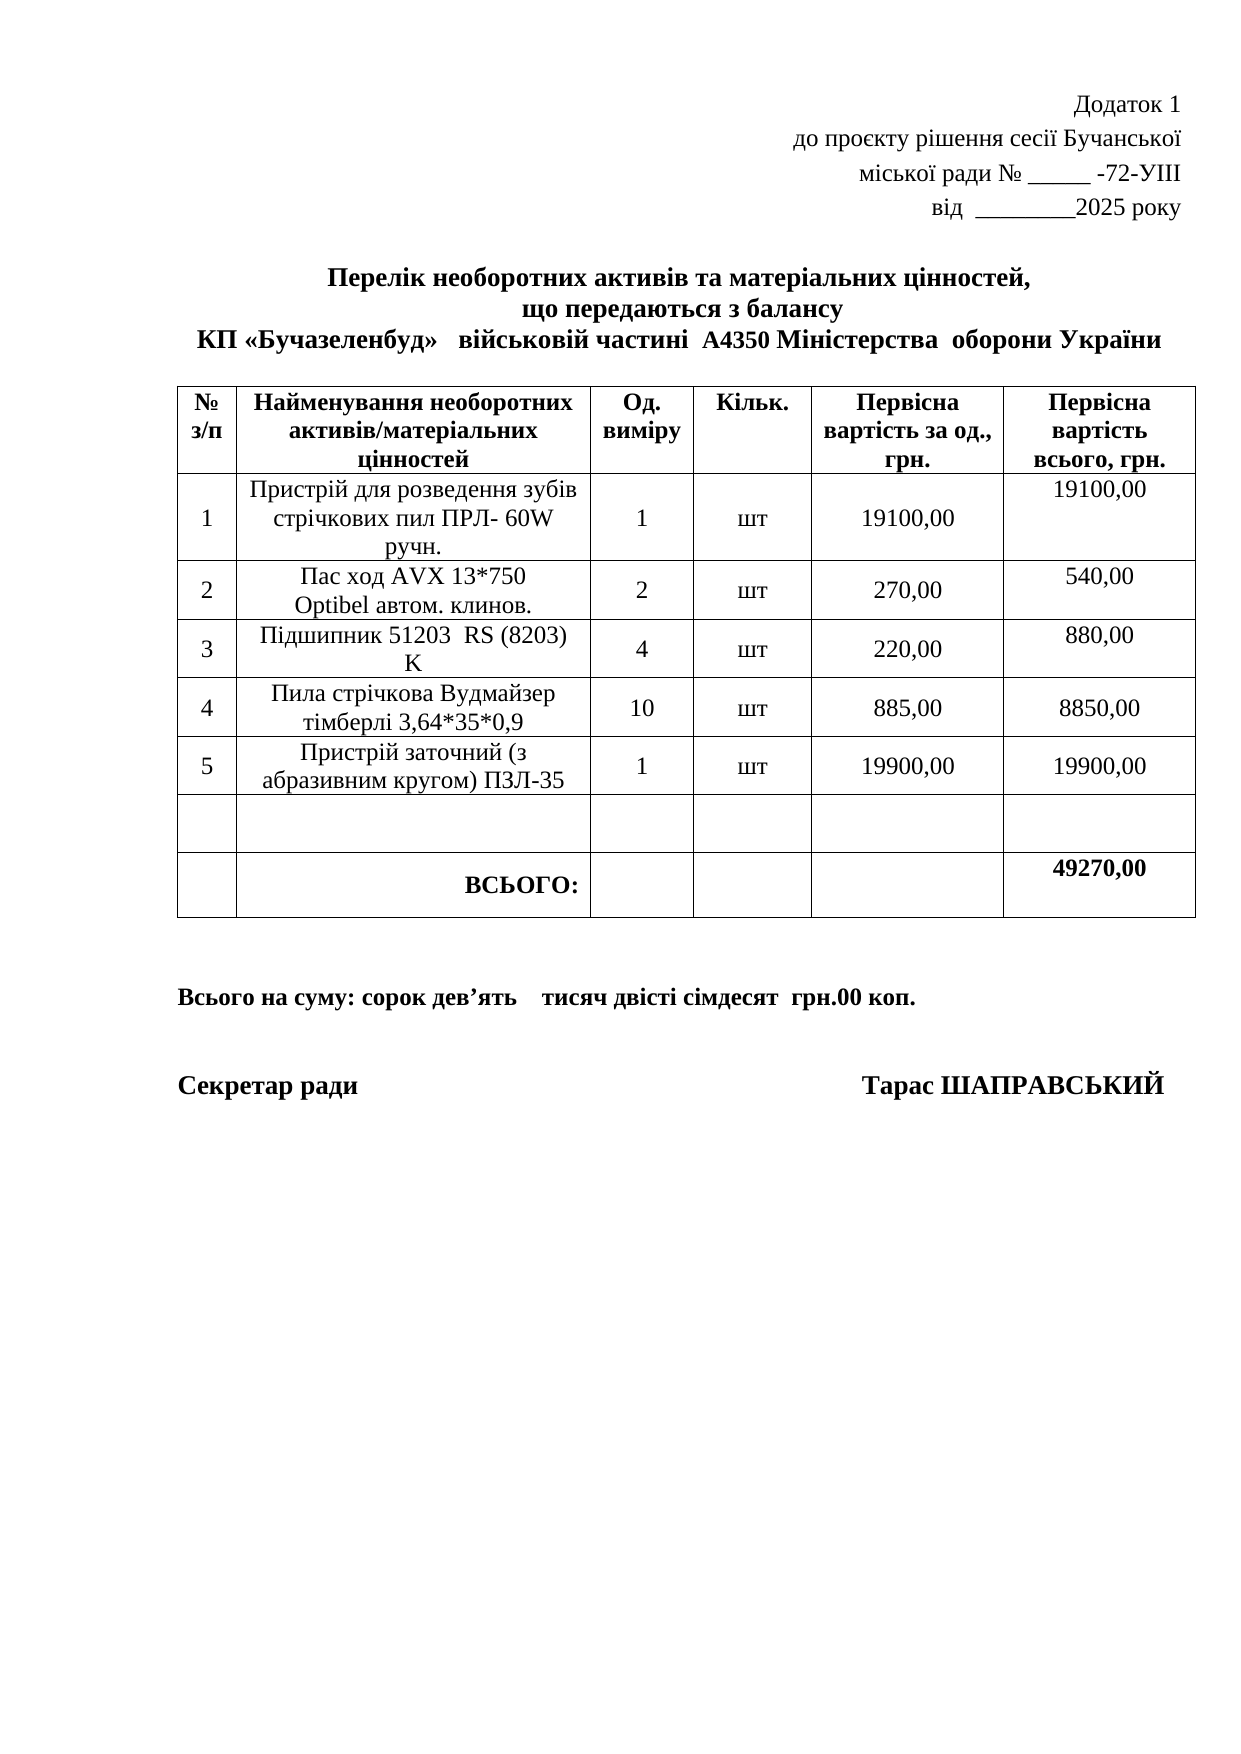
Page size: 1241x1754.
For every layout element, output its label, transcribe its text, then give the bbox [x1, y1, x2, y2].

table_header Первісна вартість всього, грн. [1004, 387, 1195, 473]
table_cell ВСЬОГО: [237, 853, 590, 917]
table_cell 10 [591, 678, 693, 736]
table_cell [237, 795, 590, 852]
table_cell 4 [178, 678, 236, 736]
table_header Кільк. [694, 387, 811, 473]
text Перелік необоротних активів та матеріальних цінностей, [177, 261, 1181, 292]
table_cell 2 [591, 561, 693, 619]
table_cell [178, 853, 236, 917]
table_cell 19900,00 [812, 737, 1003, 794]
table_cell 270,00 [812, 561, 1003, 619]
table_cell 5 [178, 737, 236, 794]
table_cell 49270,00 [1004, 853, 1195, 917]
table_header Найменування необоротних активів/матеріальних цінностей [237, 387, 590, 473]
table_cell 885,00 [812, 678, 1003, 736]
table_cell 2 [178, 561, 236, 619]
text до проєкту рішення сесії Бучанської [177, 123, 1181, 152]
table_cell 19900,00 [1004, 737, 1195, 794]
table_cell [178, 795, 236, 852]
table_cell 1 [178, 474, 236, 560]
text Всього на суму: сорок дев’ять тисяч двісті сімдесят грн.00 коп. [177, 982, 1181, 1011]
text міської ради № _____ -72-УІІІ [177, 158, 1181, 186]
table_cell [812, 795, 1003, 852]
table_cell 19100,00 [812, 474, 1003, 560]
table_cell [591, 853, 693, 917]
table_cell [812, 853, 1003, 917]
text Додаток 1 [177, 89, 1181, 117]
table_cell шт [694, 737, 811, 794]
table_cell 4 [591, 620, 693, 677]
table_cell шт [694, 474, 811, 560]
table_cell 8850,00 [1004, 678, 1195, 736]
text від ________2025 року [177, 192, 1181, 221]
table_cell 3 [178, 620, 236, 677]
table_header Од. виміру [591, 387, 693, 473]
table_cell 540,00 [1004, 561, 1195, 619]
table_cell [591, 795, 693, 852]
text Секретар ради Тарас ШАПРАВСЬКИЙ [177, 1069, 1181, 1100]
table_header Первісна вартість за од., грн. [812, 387, 1003, 473]
table_cell 880,00 [1004, 620, 1195, 677]
table_cell 220,00 [812, 620, 1003, 677]
text КП «Бучазеленбуд» військовій частині А4350 Міністерства оборони України [177, 323, 1181, 354]
text що передаються з балансу [177, 292, 1181, 323]
table_cell 1 [591, 737, 693, 794]
table_cell Пристрій для розведення зубів стрічкових пил ПРЛ- 60W ручн. [237, 474, 590, 560]
table_cell 1 [591, 474, 693, 560]
table_cell [1004, 795, 1195, 852]
table_header № з/п [178, 387, 236, 473]
table_cell шт [694, 620, 811, 677]
table_cell [694, 853, 811, 917]
table_cell 19100,00 [1004, 474, 1195, 560]
table_cell Пристрій заточний (з абразивним кругом) ПЗЛ-35 [237, 737, 590, 794]
table_cell [694, 795, 811, 852]
table_cell Пила стрічкова Вудмайзер тімберлі 3,64*35*0,9 [237, 678, 590, 736]
table_cell Пас ход AVX 13*750 Optibel автом. клинов. [237, 561, 590, 619]
table_cell шт [694, 678, 811, 736]
table_cell шт [694, 561, 811, 619]
table_cell Підшипник 51203 RS (8203) K [237, 620, 590, 677]
